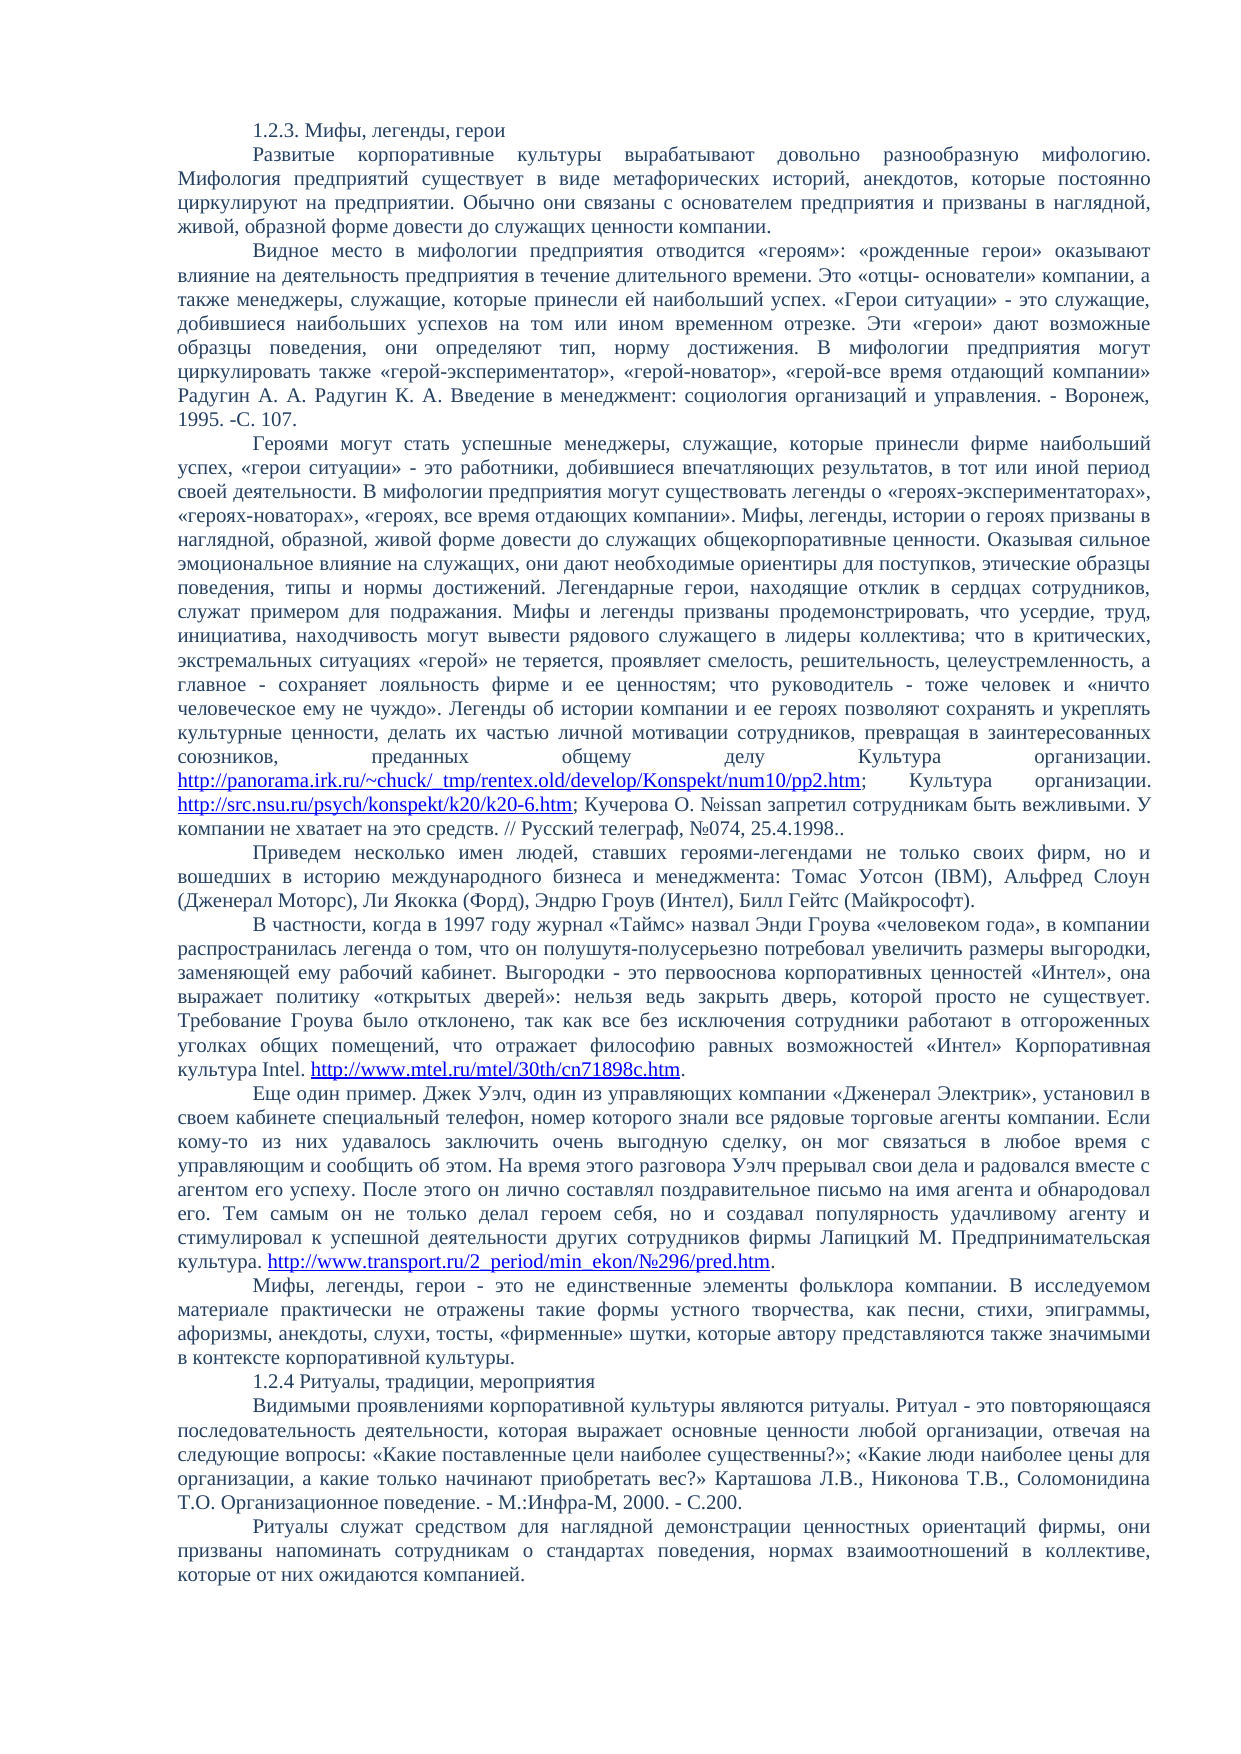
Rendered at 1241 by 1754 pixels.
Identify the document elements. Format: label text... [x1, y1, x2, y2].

subtitle Видимыми проявлениями корпоративной культуры являются ритуалы. Ритуал - это повторяющаяся последовательность деятельности, которая выражает основные ценности любой организации, отвечая на следующие вопросы: «Какие поставленные цели наиболее существенны?»; «Какие люди наиболее цены для организации, а какие только начинают приобретать вес?» Карташова Л.В., Никонова Т.В., Соломонидина Т.О. Организационное поведение. - М.:Инфра-М, 2000. - С.200. [177, 1393, 1152, 1514]
subtitle Ритуалы служат средством для наглядной демонстрации ценностных ориентаций фирмы, они призваны напоминать сотрудникам о стандартах поведения, нормах взаимоотношений в коллективе, которые от них ожидаются компанией. [177, 1514, 1152, 1586]
subtitle Героями могут стать успешные менеджеры, служащие, которые принесли фирме наибольший успех, «герои ситуации» - это работники, добившиеся впечатляющих результатов, в тот или иной период своей деятельности. В мифологии предприятия могут существовать легенды о «героях-экспериментаторах», «героях-новаторах», «героях, все время отдающих компании». Мифы, легенды, истории о героях призваны в наглядной, образной, живой форме довести до служащих общекорпоративные ценности. Оказывая сильное эмоциональное влияние на служащих, они дают необходимые ориентиры для поступков, этические образцы поведения, типы и нормы достижений. Легендарные герои, находящие отклик в сердцах сотрудников, служат примером для подражания. Мифы и легенды призваны продемонстрировать, что усердие, труд, инициатива, находчивость могут вывести рядового служащего в лидеры коллектива; что в критических, экстремальных ситуациях «герой» не теряется, проявляет смелость, решительность, целеустремленность, а главное - сохраняет лояльность фирме и ее ценностям; что руководитель - тоже человек и «ничто человеческое ему не чуждо». Легенды об истории компании и ее героях позволяют сохранять и укреплять культурные ценности, делать их частью личной мотивации сотрудников, превращая в заинтересованных союзников, преданных общему делу Культура организации. http://panorama.irk.ru/~chuck/_tmp/rentex.old/develop/Konspekt/num10/pp2.htm; Культура организации. http://src.nsu.ru/psych/konspekt/k20/k20-6.htm; Кучерова О. №issan запретил сотрудникам быть вежливыми. У компании не хватает на это средств. // Русский телеграф, №074, 25.4.1998.. [177, 431, 1152, 840]
subtitle 1.2.3. Мифы, легенды, герои [177, 118, 1152, 142]
subtitle Развитые корпоративные культуры вырабатывают довольно разнообразную мифологию. Мифология предприятий существует в виде метафорических историй, анекдотов, которые постоянно циркулируют на предприятии. Обычно они связаны с основателем предприятия и призваны в наглядной, живой, образной форме довести до служащих ценности компании. [177, 142, 1152, 238]
subtitle Приведем несколько имен людей, ставших героями-легендами не только своих фирм, но и вошедших в историю международного бизнеса и менеджмента: Томас Уотсон (IBM), Альфред Слоун (Дженерал Моторс), Ли Якокка (Форд), Эндрю Гроув (Интел), Билл Гейтс (Майкрософт). [177, 840, 1152, 912]
subtitle В частности, когда в 1997 году журнал «Таймс» назвал Энди Гроува «человеком года», в компании распространилась легенда о том, что он полушутя-полусерьезно потребовал увеличить размеры выгородки, заменяющей ему рабочий кабинет. Выгородки - это первооснова корпоративных ценностей «Интел», она выражает политику «открытых дверей»: нельзя ведь закрыть дверь, которой просто не существует. Требование Гроува было отклонено, так как все без исключения сотрудники работают в отгороженных уголках общих помещений, что отражает философию равных возможностей «Интел» Корпоративная культура Intel. http://www.mtel.ru/mtel/30th/cn71898c.htm. [177, 912, 1152, 1081]
subtitle Мифы, легенды, герои - это не единственные элементы фольклора компании. В исследуемом материале практически не отражены такие формы устного творчества, как песни, стихи, эпиграммы, афоризмы, анекдоты, слухи, тосты, «фирменные» шутки, которые автору представляются также значимыми в контексте корпоративной культуры. [177, 1273, 1152, 1369]
subtitle 1.2.4 Ритуалы, традиции, мероприятия [177, 1369, 1152, 1393]
subtitle Видное место в мифологии предприятия отводится «героям»: «рожденные герои» оказывают влияние на деятельность предприятия в течение длительного времени. Это «отцы- основатели» компании, а также менеджеры, служащие, которые принесли ей наибольший успех. «Герои ситуации» - это служащие, добившиеся наибольших успехов на том или ином временном отрезке. Эти «герои» дают возможные образцы поведения, они определяют тип, норму достижения. В мифологии предприятия могут циркулировать также «герой-экспериментатор», «герой-новатор», «герой-все время отдающий компании» Радугин А. А. Радугин К. А. Введение в менеджмент: социология организаций и управления. - Воронеж, 1995. -С. 107. [177, 238, 1152, 431]
subtitle Еще один пример. Джек Уэлч, один из управляющих компании «Дженерал Электрик», установил в своем кабинете специальный телефон, номер которого знали все рядовые торговые агенты компании. Если кому-то из них удавалось заключить очень выгодную сделку, он мог связаться в любое время с управляющим и сообщить об этом. На время этого разговора Уэлч прерывал свои дела и радовался вместе с агентом его успеху. После этого он лично составлял поздравительное письмо на имя агента и обнародовал его. Тем самым он не только делал героем себя, но и создавал популярность удачливому агенту и стимулировал к успешной деятельности других сотрудников фирмы Лапицкий М. Предпринимательская культура. http://www.transport.ru/2_period/min_ekon/№296/pred.htm. [177, 1081, 1152, 1273]
